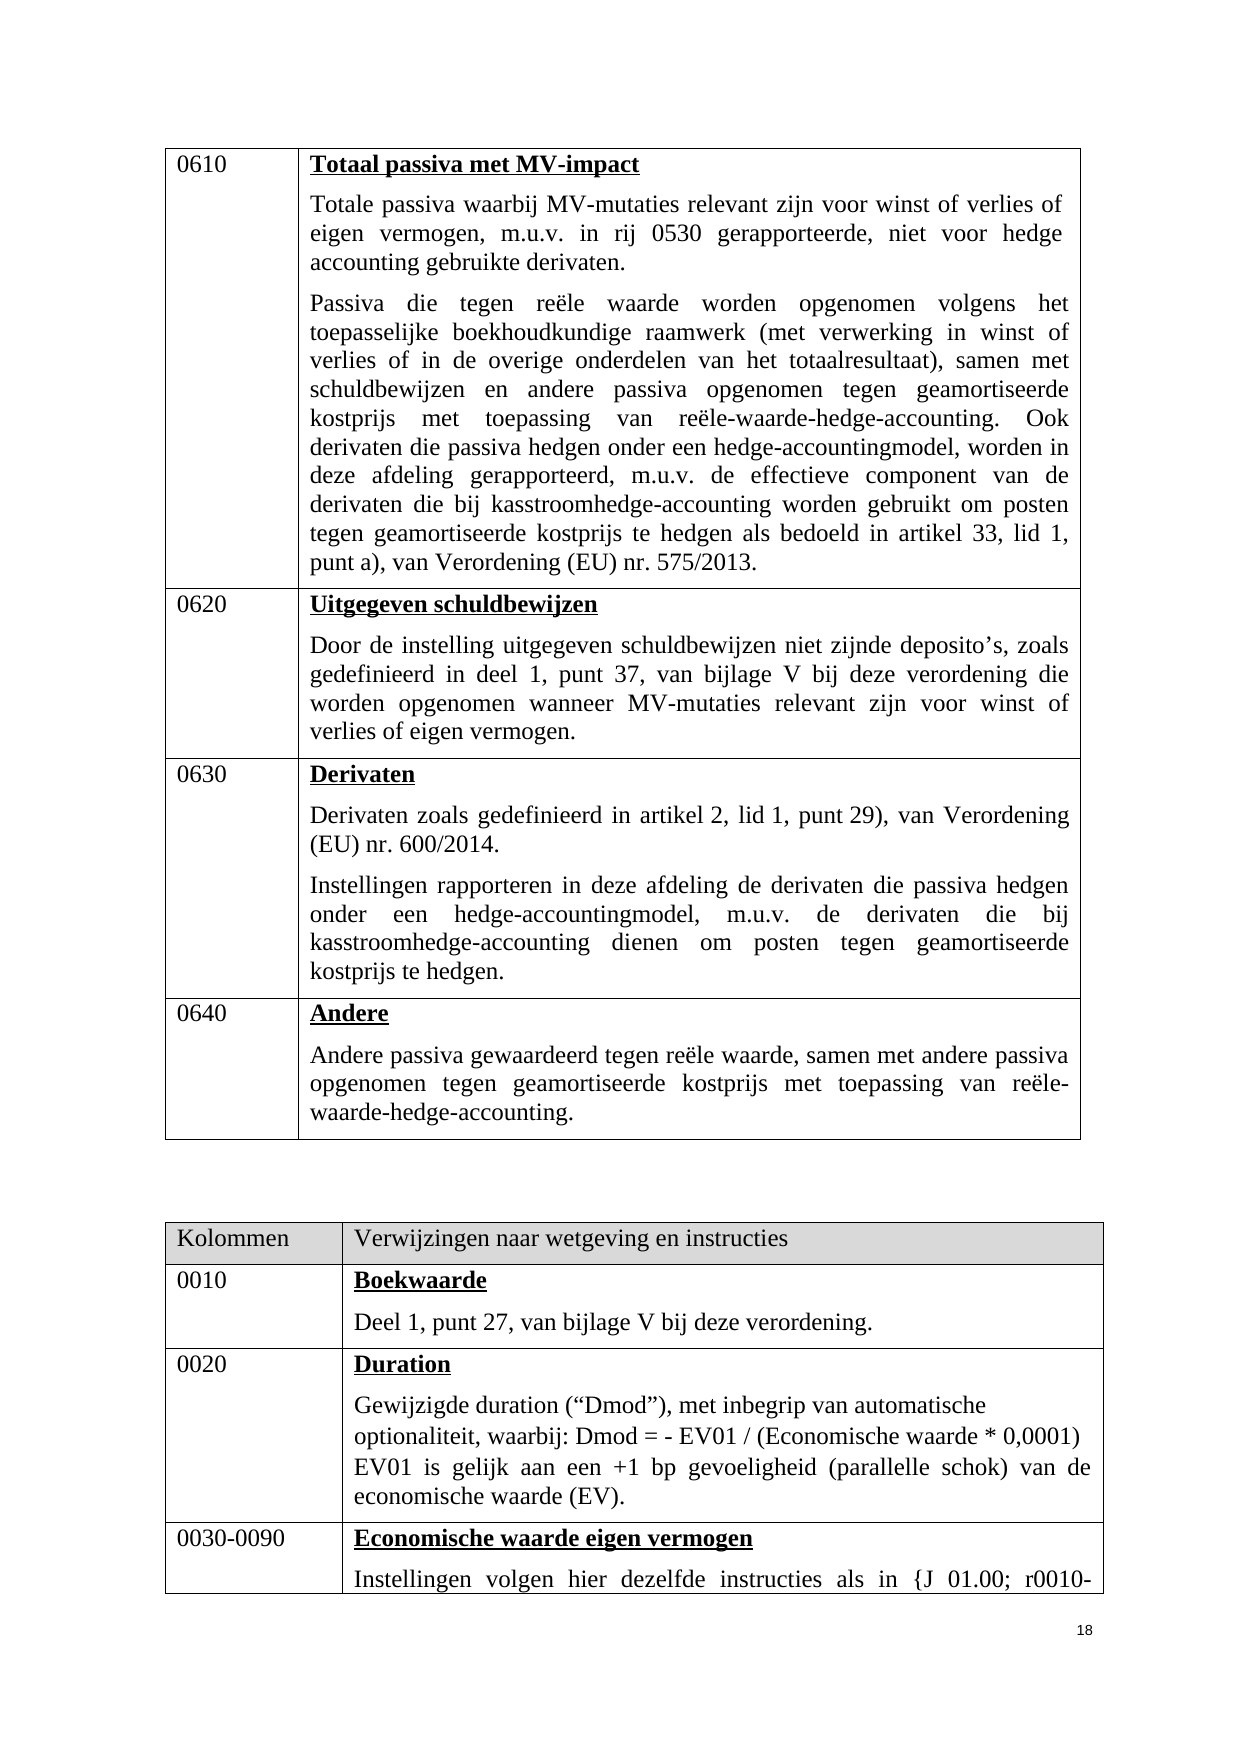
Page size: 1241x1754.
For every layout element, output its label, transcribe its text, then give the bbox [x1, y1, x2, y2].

table_cell 0010 [166, 1265, 342, 1348]
table_cell 0030-0090 [166, 1523, 342, 1593]
table_header Kolommen [166, 1223, 342, 1264]
table_cell Uitgegeven schuldbewijzen Door de instelling uitgegeven schuldbewijzen niet zijnde deposito’s, zoals gedefinieerd in deel 1, punt 37, van bijlage V bij deze verordening die worden opgenomen wanneer MV-mutaties relevant zijn voor winst of verlies of eigen vermogen. [299, 589, 1080, 758]
table_cell 0020 [166, 1349, 342, 1522]
table_cell Derivaten Derivaten zoals gedefinieerd in artikel 2, lid 1, punt 29), van Verordening (EU) nr. 600/2014. Instellingen rapporteren in deze afdeling de derivaten die passiva hedgen onder een hedge-accountingmodel, m.u.v. de derivaten die bij kasstroomhedge-accounting dienen om posten tegen geamortiseerde kostprijs te hedgen. [299, 759, 1080, 997]
table_cell Totaal passiva met MV-impact Totale passiva waarbij MV-mutaties relevant zijn voor winst of verlies of eigen vermogen, m.u.v. in rij 0530 gerapporteerde, niet voor hedge accounting gebruikte derivaten. Passiva die tegen reële waarde worden opgenomen volgens het toepasselijke boekhoudkundige raamwerk (met verwerking in winst of verlies of in de overige onderdelen van het totaalresultaat), samen met schuldbewijzen en andere passiva opgenomen tegen geamortiseerde kostprijs met toepassing van reële-waarde-hedge-accounting. Ook derivaten die passiva hedgen onder een hedge-accountingmodel, worden in deze afdeling gerapporteerd, m.u.v. de effectieve component van de derivaten die bij kasstroomhedge-accounting worden gebruikt om posten tegen geamortiseerde kostprijs te hedgen als bedoeld in artikel 33, lid 1, punt a), van Verordening (EU) nr. 575/2013. [299, 149, 1080, 588]
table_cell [343, 1523, 1103, 1593]
table_cell 0640 [166, 999, 298, 1138]
table_cell Boekwaarde Deel 1, punt 27, van bijlage V bij deze verordening. [343, 1265, 1103, 1348]
table_cell 0630 [166, 759, 298, 997]
table_cell Duration Gewijzigde duration (“Dmod”), met inbegrip van automatische optionaliteit, waarbij: Dmod = - EV01 / (Economische waarde * 0,0001) EV01 is gelijk aan een +1 bp gevoeligheid (parallelle schok) van de economische waarde (EV). [343, 1349, 1103, 1522]
table_cell 0610 [166, 149, 298, 588]
table_cell Andere Andere passiva gewaardeerd tegen reële waarde, samen met andere passiva opgenomen tegen geamortiseerde kostprijs met toepassing van reële-waarde-hedge-accounting. [299, 999, 1080, 1138]
table_header Verwijzingen naar wetgeving en instructies [343, 1223, 1103, 1264]
table_cell 0620 [166, 589, 298, 758]
